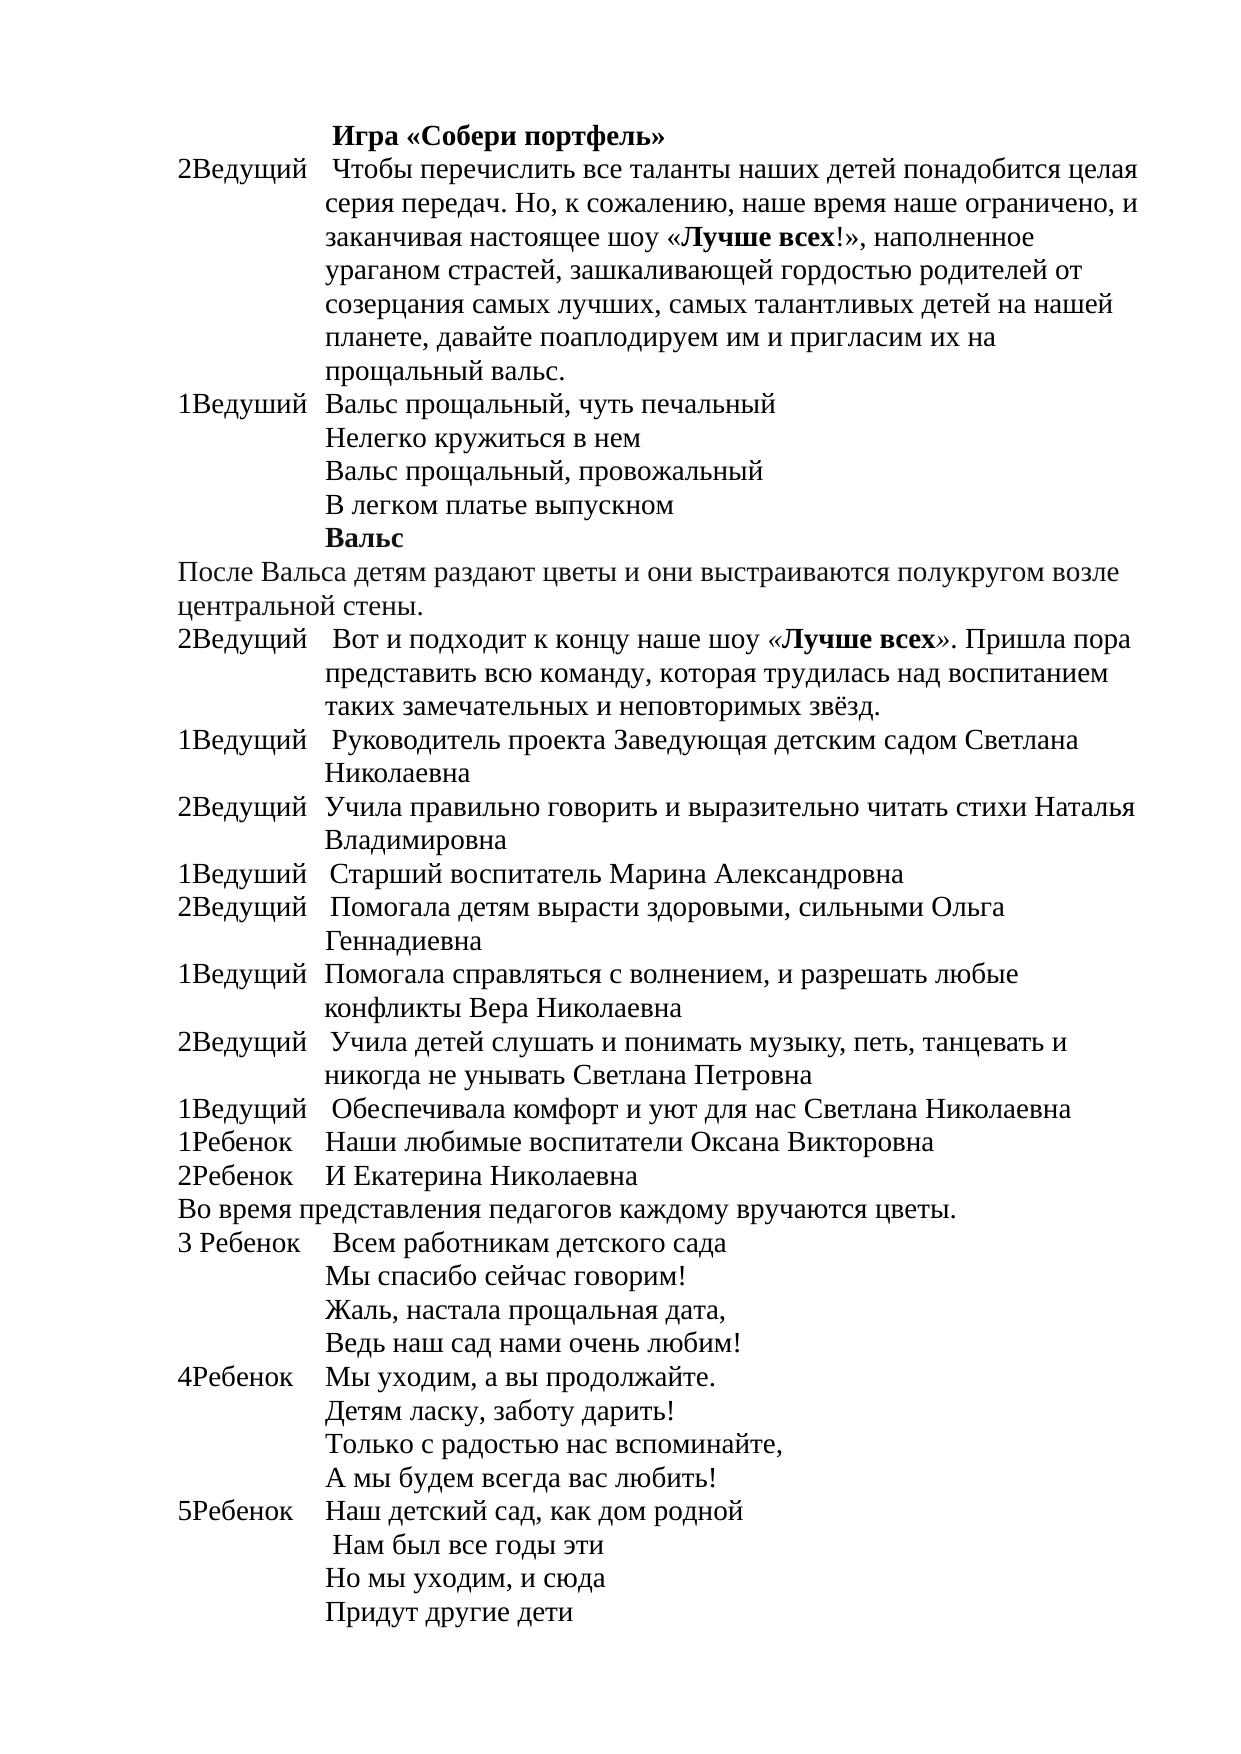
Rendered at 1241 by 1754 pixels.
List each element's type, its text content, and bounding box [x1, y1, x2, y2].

text Придут другие дети [251, 1594, 1152, 1627]
text 1Ведуший Старший воспитатель Марина Александровна [177, 856, 1152, 889]
text 1Ребенок Наши любимые воспитатели Оксана Викторовна [177, 1124, 1152, 1158]
text 2Ведущий Чтобы перечислить все таланты наших детей понадобится целая серия передач. Но, к сожалению, наше время наше ограничено, и заканчивая настоящее шоу «Лучше всех!», наполненное ураганом страстей, зашкаливающей гордостью родителей от созерцания самых лучших, самых талантливых детей на нашей планете, давайте поаплодируем им и пригласим их на прощальный вальс. [177, 152, 1152, 386]
text Жаль, настала прощальная дата, [251, 1292, 1152, 1326]
text 1Ведущий Руководитель проекта Заведующая детским садом Светлана Николаевна [177, 722, 1152, 789]
text А мы будем всегда вас любить! [251, 1460, 1152, 1493]
text 2Ребенок И Екатерина Николаевна [177, 1158, 1152, 1191]
text Игра «Собери портфель» [251, 118, 1152, 152]
text 1Ведуший Вальс прощальный, чуть печальный [177, 386, 1152, 420]
text После Вальса детям раздают цветы и они выстраиваются полукругом возле центральной стены. [177, 554, 1152, 621]
text Мы спасибо сейчас говорим! [251, 1258, 1152, 1292]
text Вальс прощальный, провожальный [177, 453, 1152, 487]
text Детям ласку, заботу дарить! [251, 1393, 1152, 1426]
text Во время представления педагогов каждому вручаются цветы. [177, 1191, 1152, 1225]
text 5Ребенок Наш детский сад, как дом родной [177, 1493, 1152, 1527]
text Вальс [177, 521, 1152, 554]
text 2Ведущий Учила детей слушать и понимать музыку, петь, танцевать и никогда не унывать Светлана Петровна [177, 1024, 1152, 1091]
text Нам был все годы эти [251, 1527, 1152, 1560]
text Ведь наш сад нами очень любим! [251, 1326, 1152, 1359]
text 2Ведущий Помогала детям вырасти здоровыми, сильными Ольга Геннадиевна [177, 889, 1152, 957]
text 3 Ребенок Всем работникам детского сада [177, 1225, 1152, 1258]
text Но мы уходим, и сюда [251, 1560, 1152, 1594]
text 1Ведущий Обеспечивала комфорт и уют для нас Светлана Николаевна [177, 1091, 1152, 1124]
text 4Ребенок Мы уходим, а вы продолжайте. [177, 1359, 1152, 1393]
text 1Ведущий Помогала справляться с волнением, и разрешать любые конфликты Вера Николаевна [177, 957, 1152, 1024]
text Нелегко кружиться в нем [177, 420, 1152, 453]
text 2Ведущий Вот и подходит к концу наше шоу «Лучше всех». Пришла пора представить всю команду, которая трудилась над воспитанием таких замечательных и неповторимых звёзд. [177, 621, 1152, 722]
text 2Ведущий Учила правильно говорить и выразительно читать стихи Наталья Владимировна [177, 789, 1152, 856]
text В легком платье выпускном [177, 487, 1152, 521]
text Только с радостью нас вспоминайте, [251, 1426, 1152, 1460]
